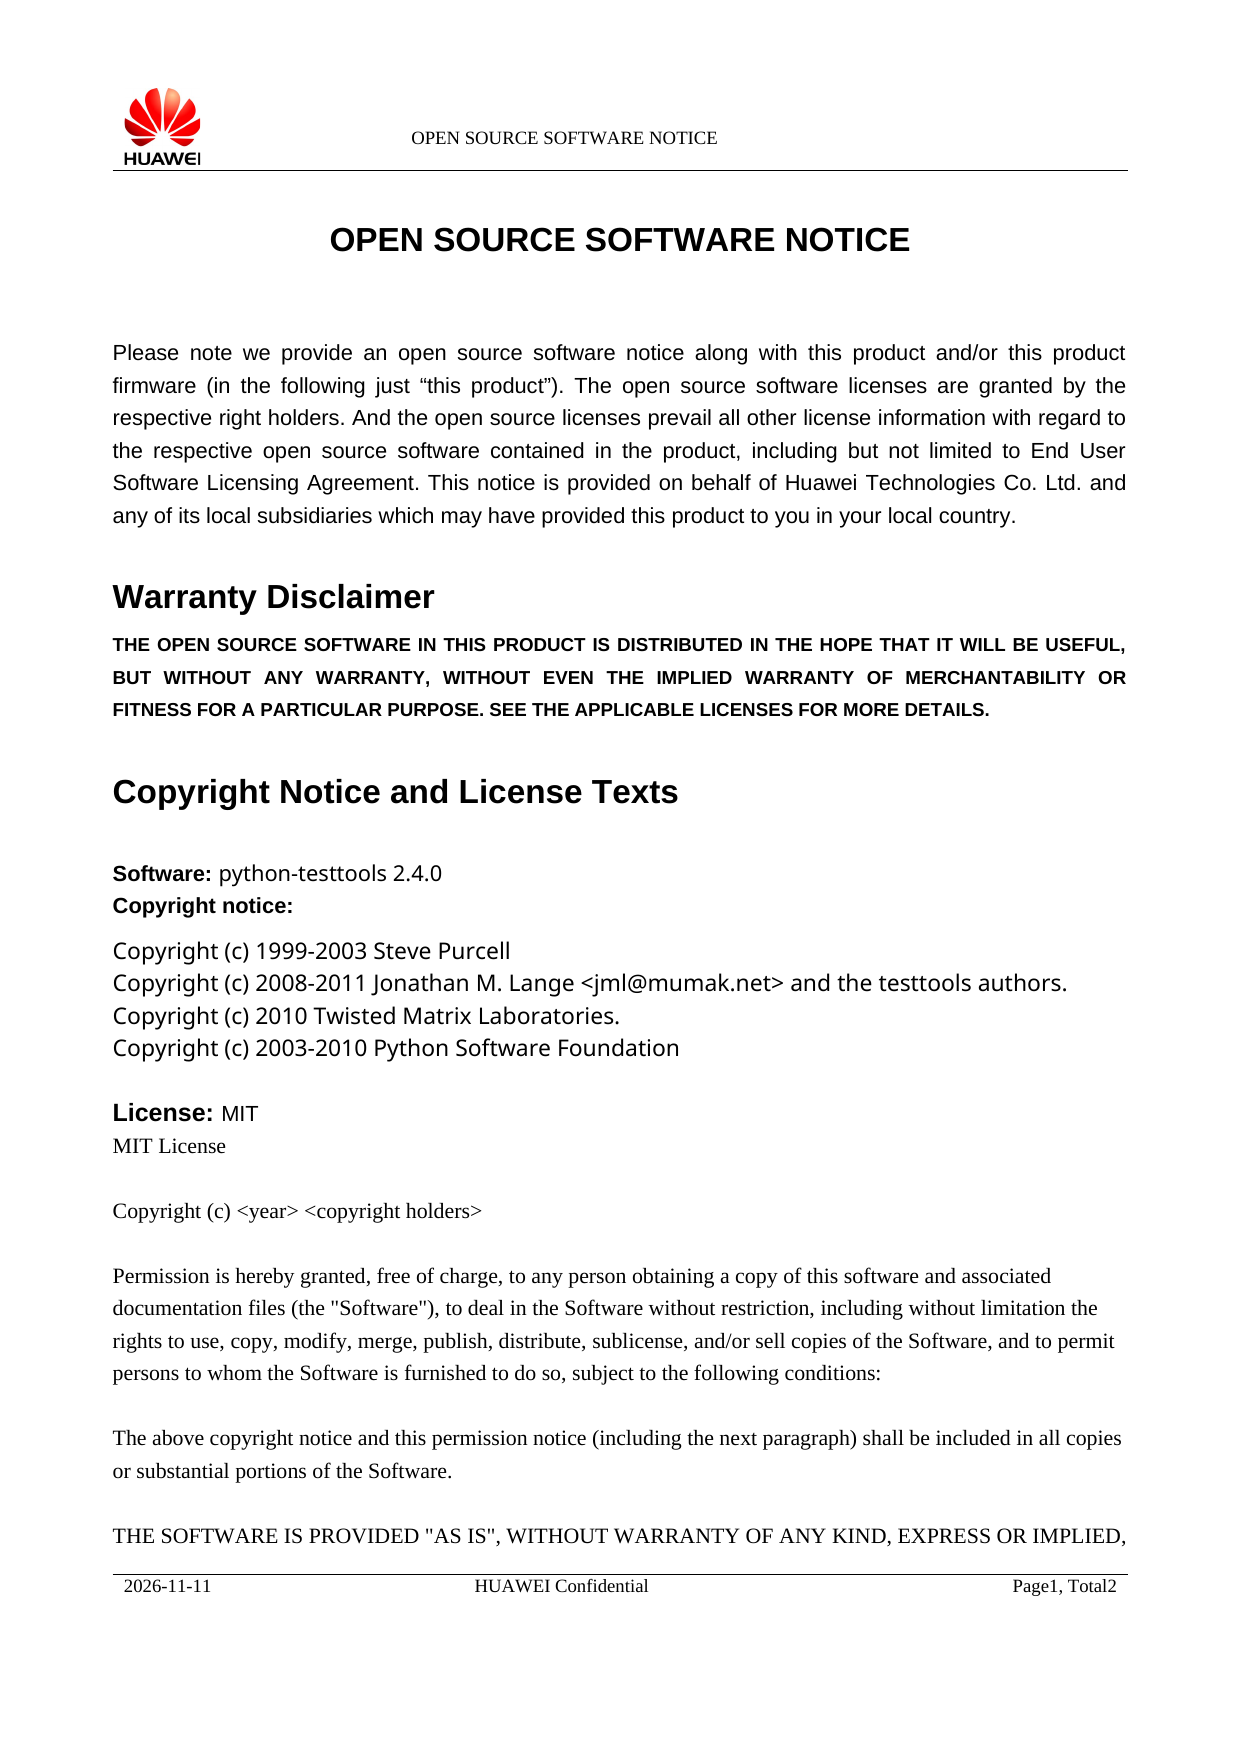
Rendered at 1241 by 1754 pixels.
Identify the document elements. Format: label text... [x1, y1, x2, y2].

title Software: python-testtools 2.4.0 [112, 856, 1128, 889]
text Copyright notice: [112, 889, 1128, 921]
text Warranty Disclaimer [112, 564, 1128, 629]
text The open source software in this product is distributed in the hope that it will be useful, but WITHOUT ANY WARRANTY, without even the implied warranty of MERCHANTABILITY or FITNESS FOR A PARTICULAR PURPOSE. See the applicable licenses for more details. [112, 629, 1128, 726]
text Please note we provide an open source software notice along with this product and/or this product firmware (in the following just “this product”). The open source software licenses are granted by the respective right holders. And the open source licenses prevail all other license information with regard to the respective open source software contained in the product, including but not limited to End User Software Licensing Agreement. This notice is provided on behalf of Huawei Technologies Co. Ltd. and any of its local subsidiaries which may have provided this product to you in your local country. [112, 336, 1128, 531]
picture [124, 88, 201, 165]
text OPEN SOURCE SOFTWARE NOTICE [112, 206, 1128, 271]
text License: MIT [112, 1096, 1128, 1129]
text Copyright Notice and License Texts [112, 759, 1128, 824]
text Copyright (c) 1999-2003 Steve Purcell Copyright (c) 2008-2011 Jonathan M. Lange <jml@mumak.net> and the testtools authors. Copyright (c) 2010 Twisted Matrix Laboratories. Copyright (c) 2003-2010 Python Software Foundation [112, 934, 1128, 1096]
